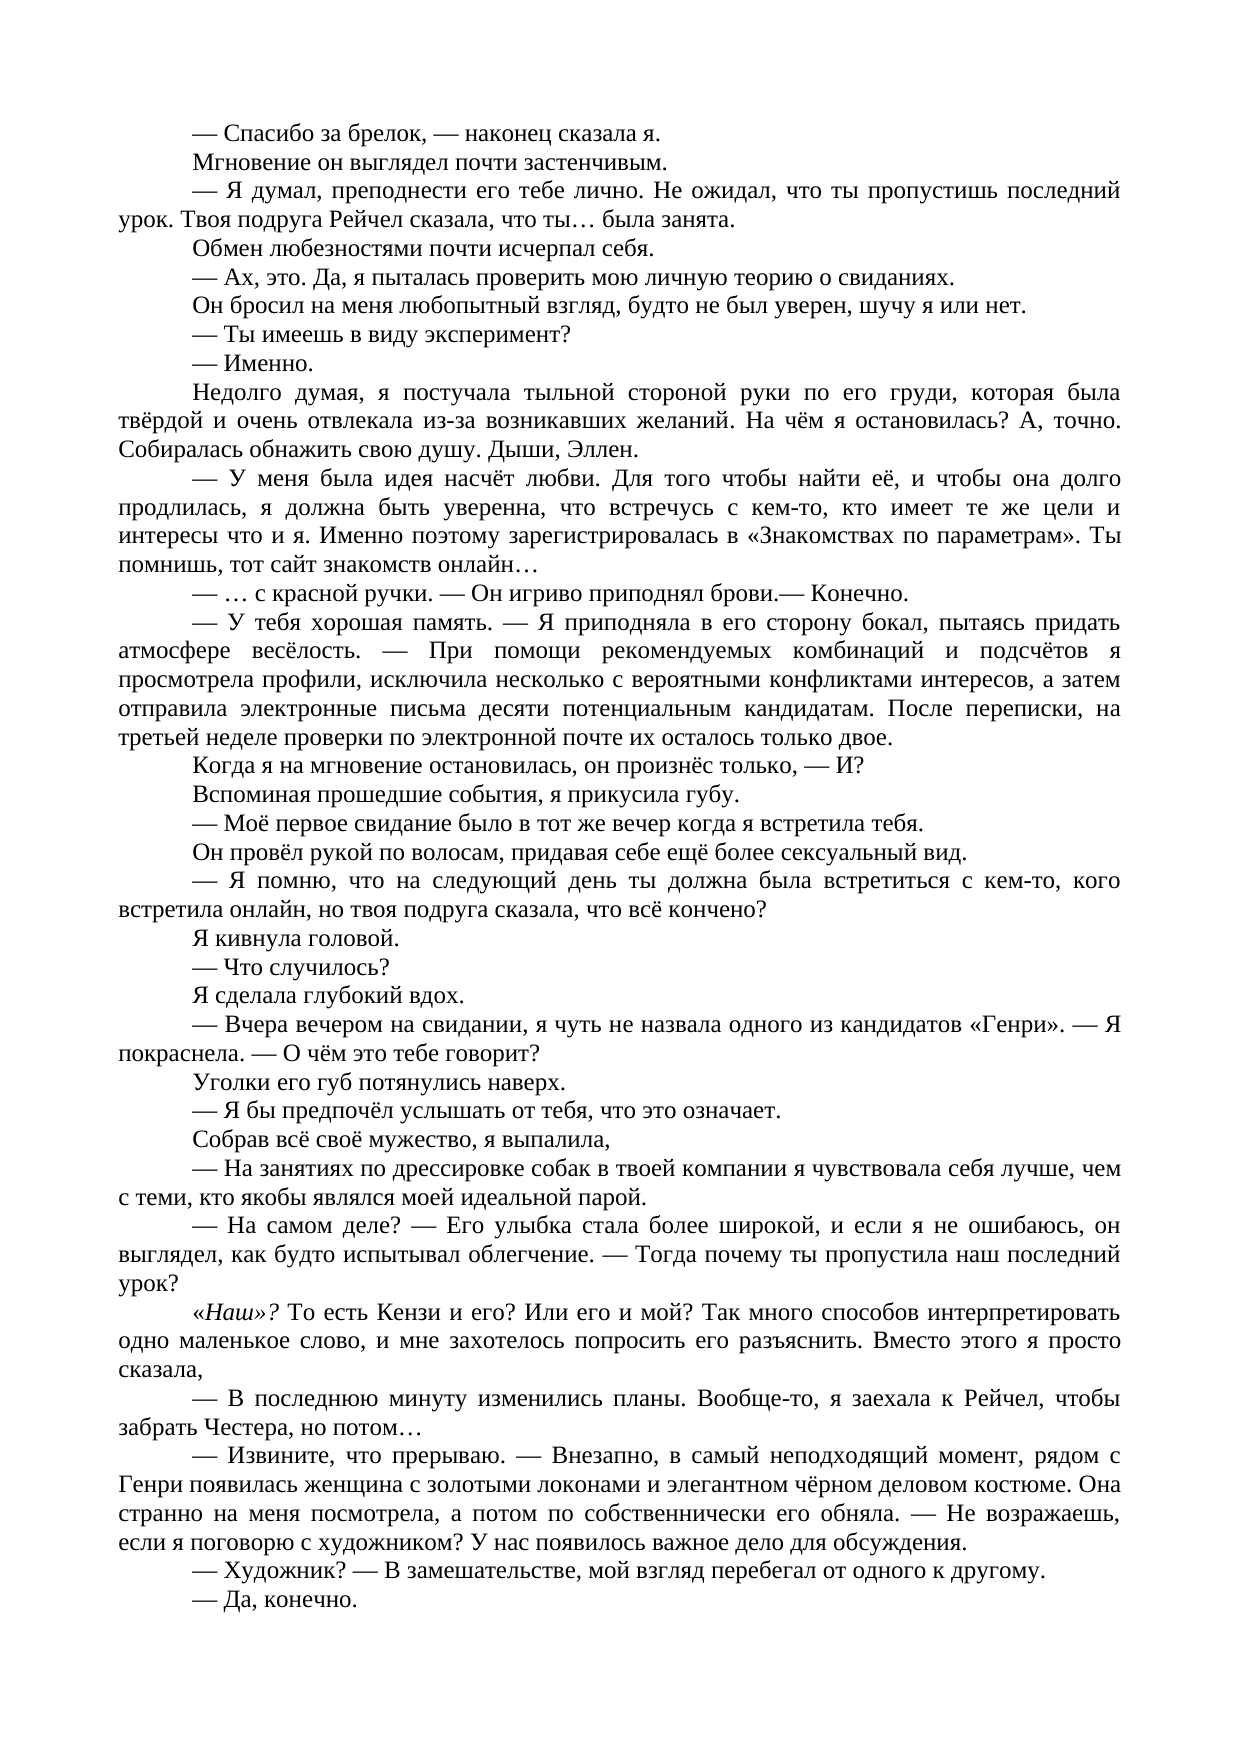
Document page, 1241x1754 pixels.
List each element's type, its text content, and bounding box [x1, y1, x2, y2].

text — Ты имеешь в виду эксперимент? [118, 319, 1122, 348]
text — На самом деле? — Его улыбка стала более широкой, и если я не ошибаюсь, он выглядел, как будто испытывал облегчение. — Тогда почему ты пропустила наш последний урок? [118, 1211, 1122, 1297]
text Я сделала глубокий вдох. [118, 981, 1122, 1009]
text — У меня была идея насчёт любви. Для того чтобы найти её, и чтобы она долго продлилась, я должна быть уверенна, что встречусь с кем-то, кто имеет те же цели и интересы что и я. Именно поэтому зарегистрировалась в «Знакомствах по параметрам». Ты помнишь, тот сайт знакомств онлайн… [118, 463, 1122, 578]
text — Я бы предпочёл услышать от тебя, что это означает. [118, 1096, 1122, 1124]
text — Ах, это. Да, я пыталась проверить мою личную теорию о свиданиях. [118, 262, 1122, 291]
text Недолго думая, я постучала тыльной стороной руки по его груди, которая была твёрдой и очень отвлекала из-за возникавших желаний. На чём я остановилась? А, точно. Собиралась обнажить свою душу. Дыши, Эллен. [118, 377, 1122, 463]
text — Вчера вечером на свидании, я чуть не назвала одного из кандидатов «Генри». — Я покраснела. — О чём это тебе говорит? [118, 1009, 1122, 1067]
text Уголки его губ потянулись наверх. [118, 1067, 1122, 1096]
text «Наш»? То есть Кензи и его? Или его и мой? Так много способов интерпретировать одно маленькое слово, и мне захотелось попросить его разъяснить. Вместо этого я просто сказала, [118, 1297, 1122, 1383]
text Когда я на мгновение остановилась, он произнёс только, — И? [118, 751, 1122, 779]
text — На занятиях по дрессировке собак в твоей компании я чувствовала себя лучше, чем с теми, кто якобы являлся моей идеальной парой. [118, 1153, 1122, 1211]
text — Что случилось? [118, 952, 1122, 981]
text — Спасибо за брелок, — наконец сказала я. [118, 118, 1122, 147]
text — В последнюю минуту изменились планы. Вообще-то, я заехала к Рейчел, чтобы забрать Честера, но потом… [118, 1383, 1122, 1441]
text Собрав всё своё мужество, я выпалила, [118, 1124, 1122, 1153]
text — Да, конечно. [118, 1584, 1122, 1613]
text Я кивнула головой. [118, 923, 1122, 952]
text Он бросил на меня любопытный взгляд, будто не был уверен, шучу я или нет. [118, 291, 1122, 319]
text Он провёл рукой по волосам, придавая себе ещё более сексуальный вид. [118, 837, 1122, 866]
text — Я думал, преподнести его тебе лично. Не ожидал, что ты пропустишь последний урок. Твоя подруга Рейчел сказала, что ты… была занята. [118, 176, 1122, 233]
text Мгновение он выглядел почти застенчивым. [118, 147, 1122, 176]
text — Моё первое свидание было в тот же вечер когда я встретила тебя. [118, 808, 1122, 837]
text — Я помню, что на следующий день ты должна была встретиться с кем-то, кого встретила онлайн, но твоя подруга сказала, что всё кончено? [118, 866, 1122, 923]
text — Именно. [118, 348, 1122, 377]
text — Художник? — В замешательстве, мой взгляд перебегал от одного к другому. [118, 1556, 1122, 1584]
text — … с красной ручки. — Он игриво приподнял брови.— Конечно. [118, 578, 1122, 607]
text — У тебя хорошая память. — Я приподняла в его сторону бокал, пытаясь придать атмосфере весёлость. — При помощи рекомендуемых комбинаций и подсчётов я просмотрела профили, исключила несколько с вероятными конфликтами интересов, а затем отправила электронные письма десяти потенциальным кандидатам. После переписки, на третьей неделе проверки по электронной почте их осталось только двое. [118, 607, 1122, 751]
text Вспоминая прошедшие события, я прикусила губу. [118, 779, 1122, 808]
text — Извините, что прерываю. — Внезапно, в самый неподходящий момент, рядом с Генри появилась женщина с золотыми локонами и элегантном чёрном деловом костюме. Она странно на меня посмотрела, а потом по собственнически его обняла. — Не возражаешь, если я поговорю с художником? У нас появилось важное дело для обсуждения. [118, 1441, 1122, 1556]
text Обмен любезностями почти исчерпал себя. [118, 233, 1122, 262]
